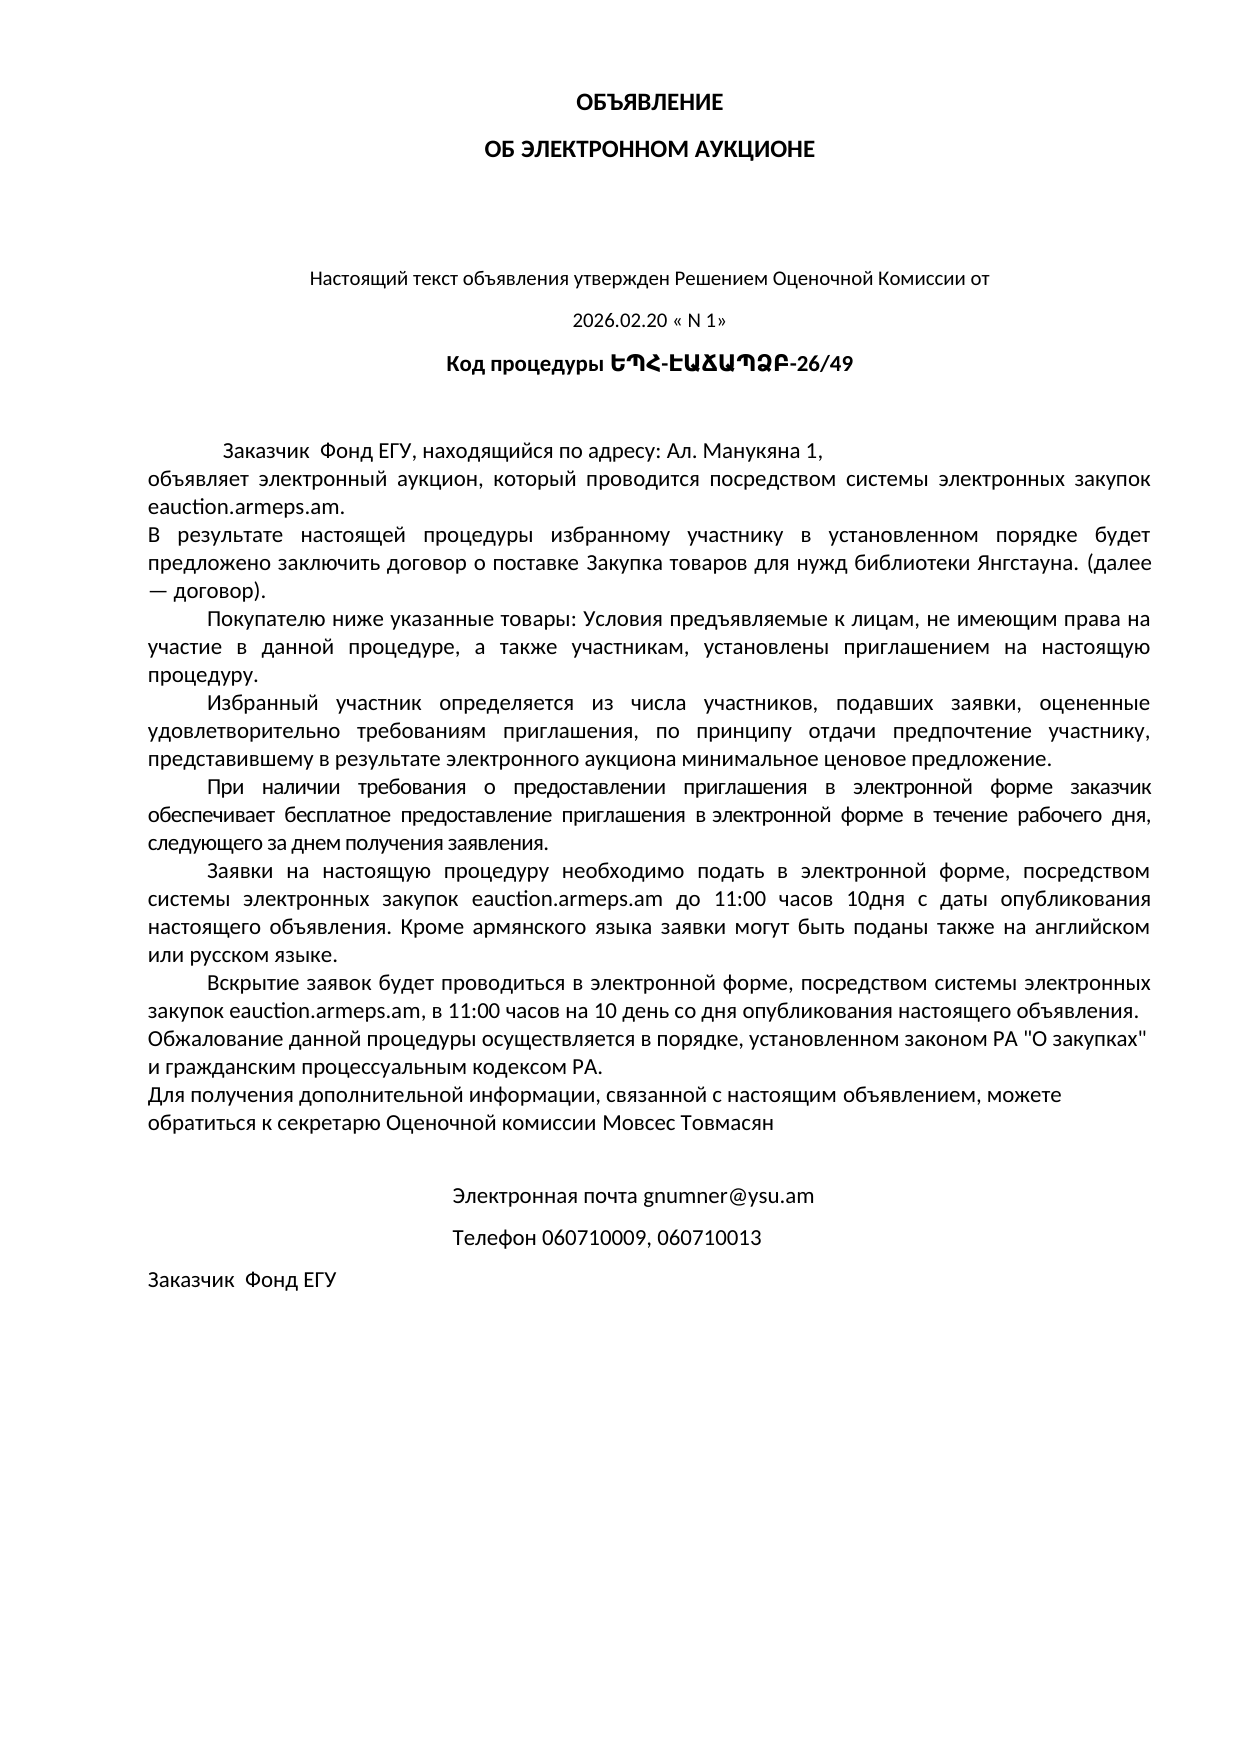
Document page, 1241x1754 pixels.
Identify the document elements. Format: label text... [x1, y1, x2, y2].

text Настоящий текст объявления утвержден Решением Оценочной Комиссии от [148, 265, 1152, 290]
text Электронная почта gnumner@ysu.am [148, 1181, 1152, 1209]
text Заявки на настоящую процедуру необходимо подать в электронной форме, посредством системы электронных закупок eauction.armeps.am до 11:00 часов 10дня с даты опубликования настоящего объявления. Кроме армянского языка заявки могут быть поданы также на английском или русском языке. [148, 856, 1152, 968]
text Заказчик Фонд ЕГУ [148, 1265, 1152, 1293]
text ОБЪЯВЛЕНИЕ [148, 86, 1152, 117]
text Заказчик Фонд ЕГУ, находящийся по адресу: Ал. Манукяна 1, [148, 436, 1152, 464]
text Для получения дополнительной информации, связанной с настоящим объявлением, можете обратиться к секретарю Оценочной комиссии Мовсес Товмасян [148, 1080, 1152, 1136]
text Обжалование данной процедуры осуществляется в порядке, установленном законом РА "О закупках" и гражданским процессуальным кодексом РА. [148, 1024, 1152, 1080]
text Покупателю ниже указанные товары: Условия предъявляемые к лицам, не имеющим права на участие в данной процедуре, а также участникам, установлены приглашением на настоящую процедуру. [148, 604, 1152, 688]
text В результате настоящей процедуры избранному участнику в установленном порядке будет предложено заключить договор о поставке Закупка товаров для нужд библиотеки Янгстауна. (далее — договор). [148, 520, 1152, 604]
text 2026.02.20 « N 1» [148, 307, 1152, 332]
text Телефон 060710009, 060710013 [148, 1223, 1152, 1251]
text ОБ ЭЛЕКТРОННОМ АУКЦИОНЕ [148, 134, 1152, 164]
text При наличии требования о предоставлении приглашения в электронной форме заказчик обеспечивает бесплатное предоставление приглашения в электронной форме в течение рабочего дня, следующего за днем получения заявления. [148, 772, 1152, 856]
text Код процедуры ԵՊՀ-ԷԱՃԱՊՁԲ-26/49 [148, 349, 1152, 377]
text объявляет электронный аукцион, который проводится посредством системы электронных закупок eauction.armeps.am. [148, 464, 1152, 520]
text Избранный участник определяется из числа участников, подавших заявки, оцененные удовлетворительно требованиям приглашения, по принципу отдачи предпочтение участнику, представившему в результате электронного аукциона минимальное ценовое предложение. [148, 688, 1152, 772]
text Вскрытие заявок будет проводиться в электронной форме, посредством системы электронных закупок eauction.armeps.am, в 11:00 часов на 10 день со дня опубликования настоящего объявления. [148, 968, 1152, 1024]
